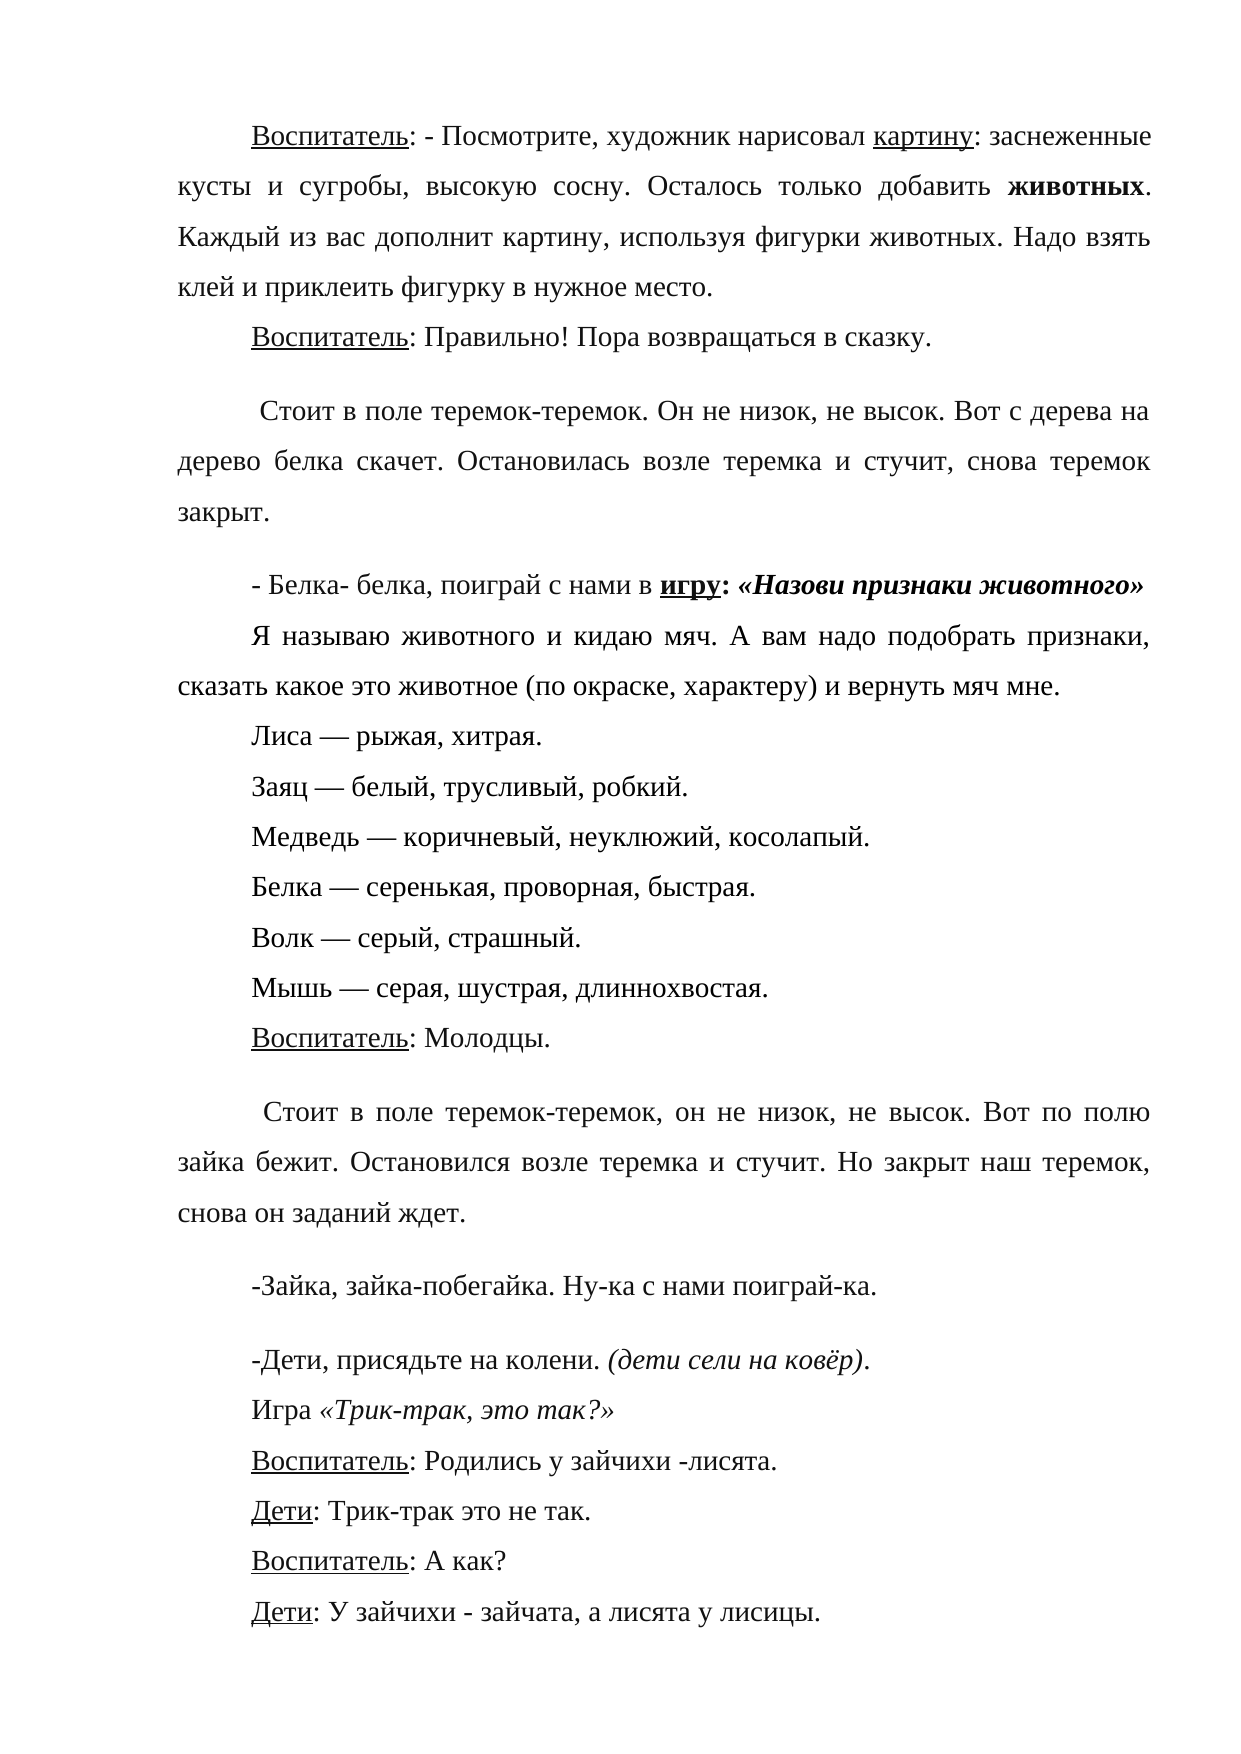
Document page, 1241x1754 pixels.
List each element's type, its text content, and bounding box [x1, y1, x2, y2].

text Я называю животного и кидаю мяч. А вам надо подобрать признаки, сказать какое это животное (по окраске, характеру) и вернуть мяч мне. [177, 618, 1152, 702]
text Лиса — рыжая, хитрая. [177, 718, 1152, 752]
text Заяц — белый, трусливый, робкий. [177, 769, 1152, 802]
text Дети: Трик-трак это не так. [177, 1493, 1152, 1527]
text Дети: У зайчихи - зайчата, а лисята у лисицы. [177, 1594, 1152, 1627]
text -Дети, присядьте на колени. (дети сели на ковёр). [177, 1342, 1152, 1376]
text Мышь — серая, шустрая, длиннохвостая. [177, 970, 1152, 1003]
text -Зайка, зайка-побегайка. Ну-ка с нами поиграй-ка. [177, 1268, 1152, 1302]
text Воспитатель: А как? [177, 1543, 1152, 1577]
text Стоит в поле теремок-теремок, он не низок, не высок. Вот по полю зайка бежит. Остановился возле теремка и стучит. Но закрыт наш теремок, снова он заданий ждет. [177, 1094, 1152, 1228]
text Медведь — коричневый, неуклюжий, косолапый. [177, 819, 1152, 853]
text Волк — серый, страшный. [177, 920, 1152, 953]
text Воспитатель: Правильно! Пора возвращаться в сказку. [177, 319, 1152, 353]
text Воспитатель: Родились у зайчихи -лисята. [177, 1443, 1152, 1476]
text Стоит в поле теремок-теремок. Он не низок, не высок. Вот с дерева на дерево белка скачет. Остановилась возле теремка и стучит, снова теремок закрыт. [177, 393, 1152, 527]
text Игра «Трик-трак, это так?» [177, 1392, 1152, 1426]
text Воспитатель: - Посмотрите, художник нарисовал картину: заснеженные кусты и сугробы, высокую сосну. Осталось только добавить животных. Каждый из вас дополнит картину, используя фигурки животных. Надо взять клей и приклеить фигурку в нужное место. [177, 118, 1152, 303]
text Воспитатель: Молодцы. [177, 1020, 1152, 1054]
text Белка — серенькая, проворная, быстрая. [177, 869, 1152, 903]
text - Белка- белка, поиграй с нами в игру: «Назови признаки животного» [177, 567, 1152, 601]
